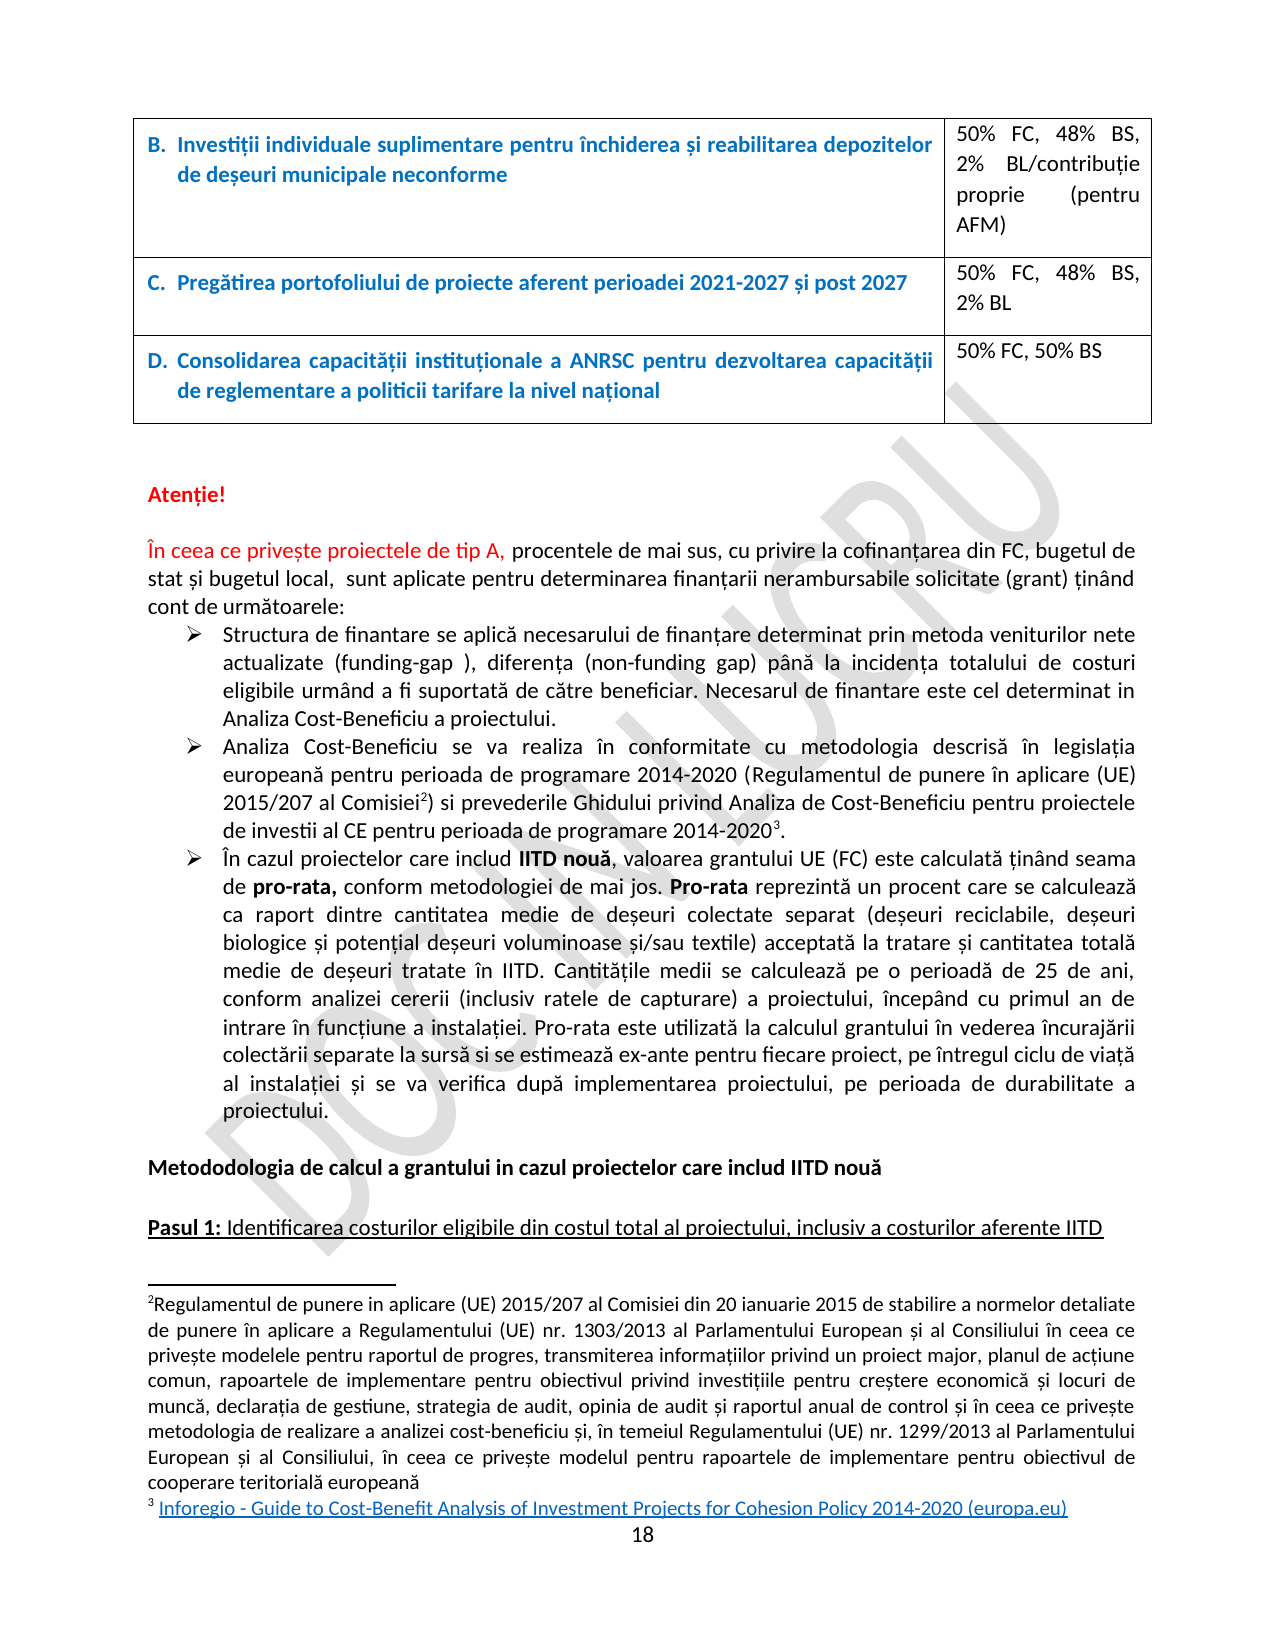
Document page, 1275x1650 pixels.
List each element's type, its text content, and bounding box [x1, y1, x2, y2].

list În cazul proiectelor care includ IITD nouă, valoarea grantului UE (FC) este calculată ținând seama de pro-rata, conform metodologiei de mai jos. Pro-rata reprezintă un procent care se calculează ca raport dintre cantitatea medie de deșeuri colectate separat (deșeuri reciclabile, deșeuri biologice și potențial deșeuri voluminoase și/sau textile) acceptată la tratare și cantitatea totală medie de deșeuri tratate în IITD. Cantitățile medii se calculează pe o perioadă de 25 de ani, conform analizei cererii (inclusiv ratele de capturare) a proiectului, începând cu primul an de intrare în funcțiune a instalației. Pro-rata este utilizată la calculul grantului în vederea încurajării colectării separate la sursă si se estimează ex-ante pentru fiecare proiect, pe întregul ciclu de viață al instalației și se va verifica după implementarea proiectului, pe perioada de durabilitate a proiectului. [185, 844, 1137, 1125]
text Metododologia de calcul a grantului in cazul proiectelor care includ IITD nouă [148, 1153, 1137, 1181]
table_cell 50% FC, 48% BS, 2% BL [945, 258, 1151, 335]
table_cell 50% FC, 50% BS [945, 336, 1151, 423]
text Atenție! [148, 480, 1137, 508]
text În ceea ce privește proiectele de tip A, procentele de mai sus, cu privire la cofinanțarea din FC, bugetul de stat și bugetul local, sunt aplicate pentru determinarea finanțarii nerambursabile solicitate (grant) ținând cont de următoarele: [148, 536, 1137, 620]
text Pasul 1: Identificarea costurilor eligibile din costul total al proiectului, inclusiv a costurilor aferente IITD [148, 1213, 1137, 1241]
table_cell 50% FC, 48% BS, 2% BL/contribuție proprie (pentru AFM) [945, 119, 1151, 257]
table_cell Consolidarea capacității instituționale a ANRSC pentru dezvoltarea capacității de reglementare a politicii tarifare la nivel național [134, 336, 944, 423]
table_cell Pregătirea portofoliului de proiecte aferent perioadei 2021-2027 și post 2027 [134, 258, 944, 335]
list Structura de finantare se aplică necesarului de finanţare determinat prin metoda veniturilor nete actualizate (funding-gap ), diferenţa (non-funding gap) până la incidenţa totalului de costuri eligibile urmând a fi suportată de către beneficiar. Necesarul de finantare este cel determinat in Analiza Cost-Beneficiu a proiectului. [185, 620, 1137, 732]
table_cell Investiții individuale suplimentare pentru închiderea și reabilitarea depozitelor de deșeuri municipale neconforme [134, 119, 944, 257]
list Analiza Cost-Beneficiu se va realiza în conformitate cu metodologia descrisă în legislația europeană pentru perioada de programare 2014-2020 (Regulamentul de punere în aplicare (UE) 2015/207 al Comisiei) si prevederile Ghidului privind Analiza de Cost-Beneficiu pentru proiectele de investii al CE pentru perioada de programare 2014-2020. [185, 732, 1137, 844]
